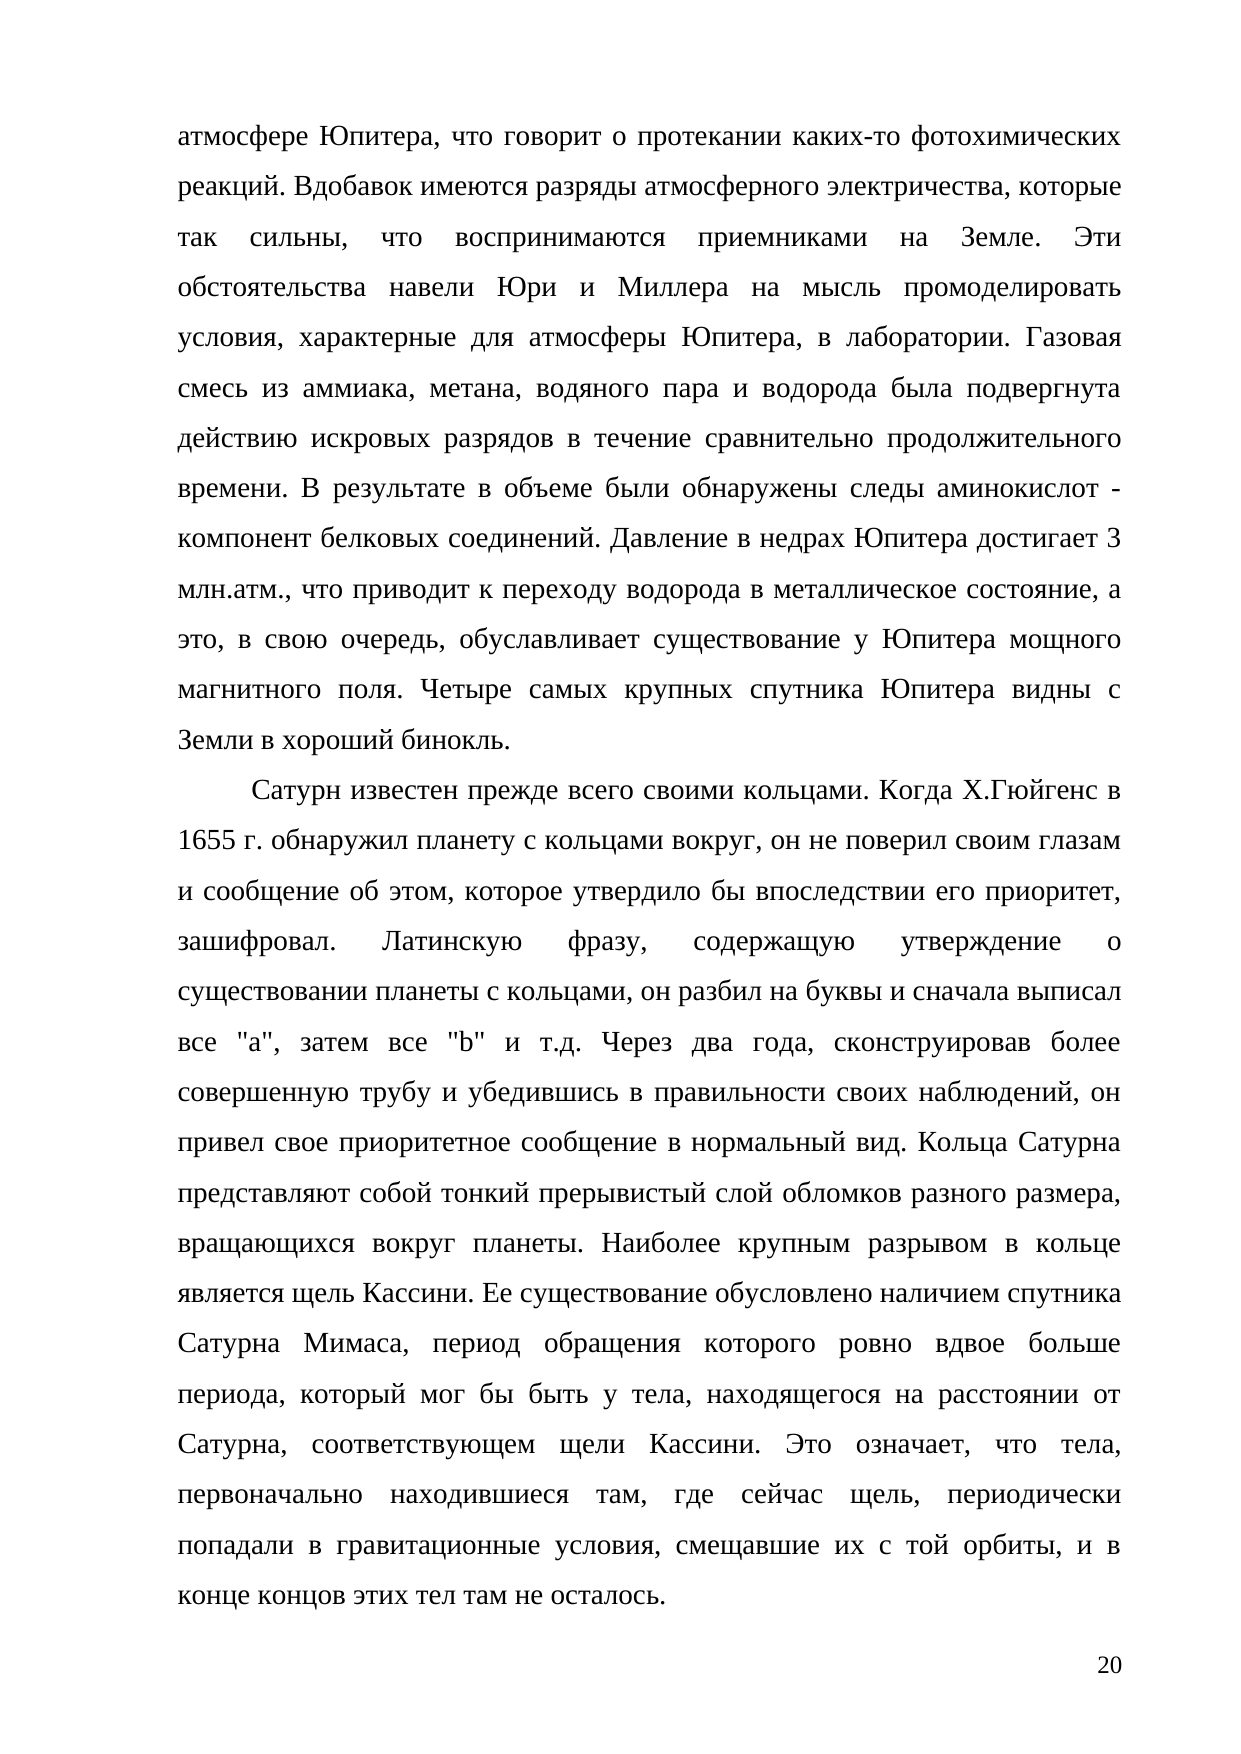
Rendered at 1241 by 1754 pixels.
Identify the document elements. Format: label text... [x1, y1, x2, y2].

text Сатурн известен прежде всего своими кольцами. Когда Х.Гюйгенс в . обнаружил планету с кольцами вокруг, он не поверил своим глазам и сообщение об этом, которое утвердило бы впоследствии его приоритет, зашифровал. Латинскую фразу, содержащую утверждение о существовании планеты с кольцами, он разбил на буквы и сначала выписал все "a", затем все "b" и т.д. Через два года, сконструировав более совершенную трубу и убедившись в правильности своих наблюдений, он привел свое приоритетное сообщение в нормальный вид. Кольца Сатурна представляют собой тонкий прерывистый слой обломков разного размера, вращающихся вокруг планеты. Наиболее крупным разрывом в кольце является щель Кассини. Ее существование обусловлено наличием спутника Сатурна Мимаса, период обращения которого ровно вдвое больше периода, который мог бы быть у тела, находящегося на расстоянии от Сатурна, соответствующем щели Кассини. Это означает, что тела, первоначально находившиеся там, где сейчас щель, периодически попадали в гравитационные условия, смещавшие их с той орбиты, и в конце концов этих тел там не осталось. [177, 772, 1122, 1611]
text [177, 118, 1122, 755]
